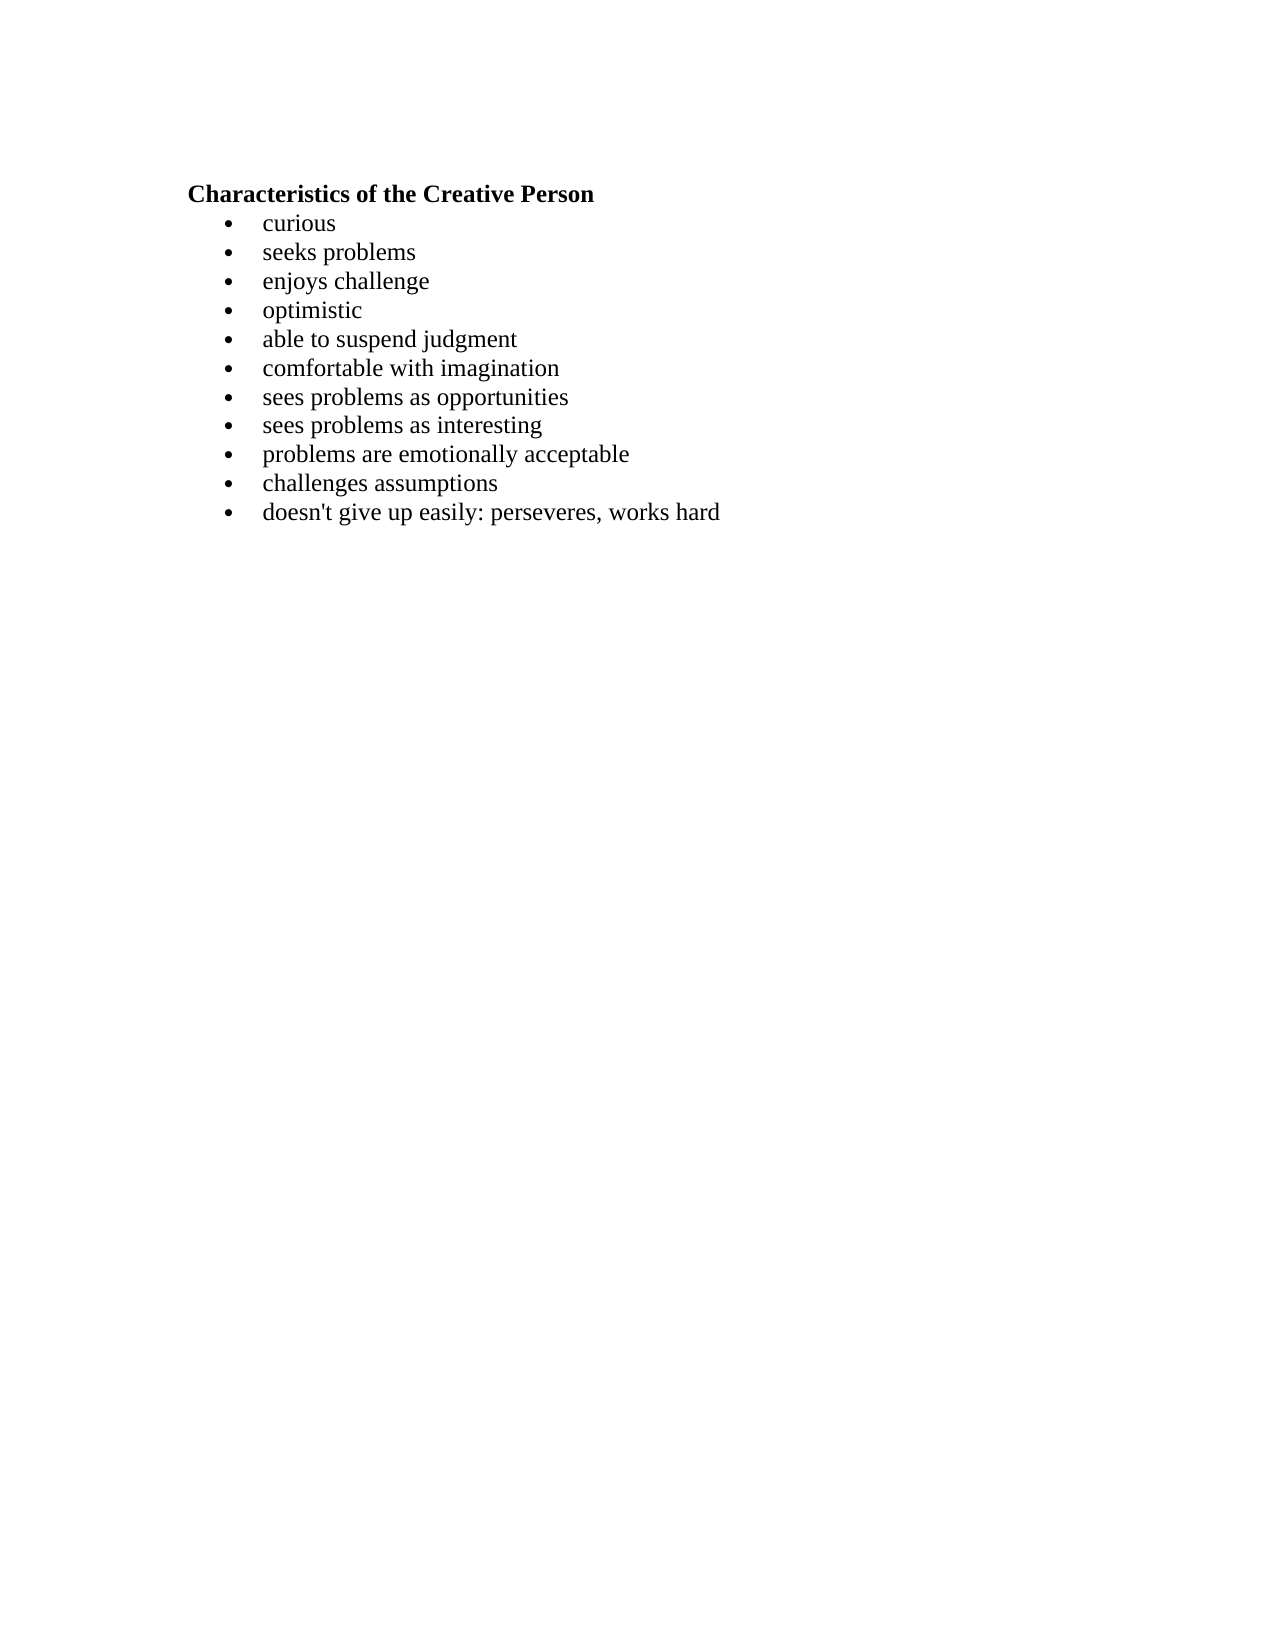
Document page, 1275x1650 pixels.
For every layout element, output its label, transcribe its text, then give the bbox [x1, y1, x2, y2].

list optimistic [225, 295, 1087, 323]
list doesn't give up easily: perseveres, works hard [225, 497, 1087, 526]
list challenges assumptions [225, 468, 1087, 497]
list enjoys challenge [225, 266, 1087, 294]
list comfortable with imagination [225, 353, 1087, 381]
list seeks problems [225, 237, 1087, 266]
list sees problems as opportunities [225, 382, 1087, 410]
list curious [225, 208, 1087, 237]
list able to suspend judgment [225, 324, 1087, 352]
subtitle Characteristics of the Creative Person [187, 179, 1087, 208]
list problems are emotionally acceptable [225, 439, 1087, 468]
list sees problems as interesting [225, 411, 1087, 439]
